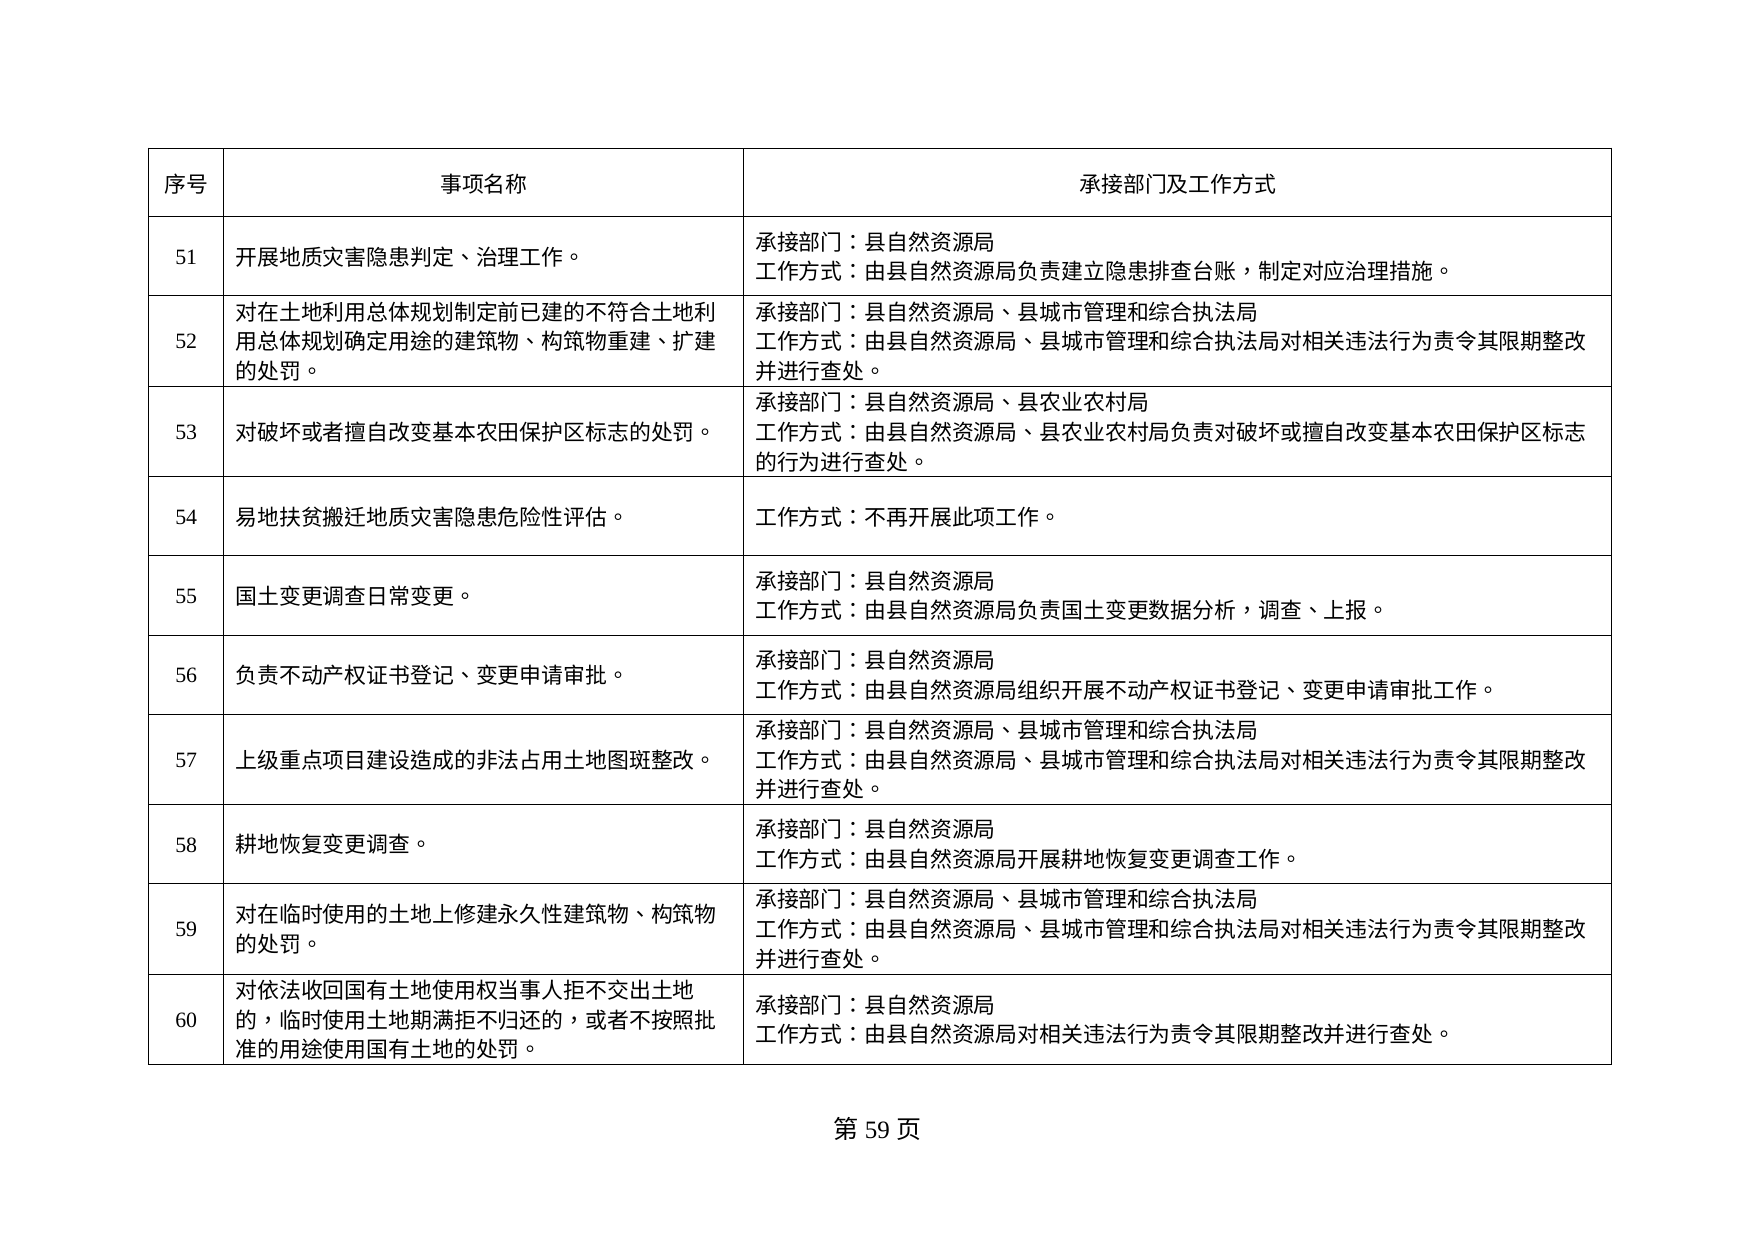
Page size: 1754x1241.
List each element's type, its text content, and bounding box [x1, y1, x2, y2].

table_cell 对依法收回国有土地使用权当事人拒不交出土地的，临时使用土地期满拒不归还的，或者不按照批准的用途使用国有土地的处罚。 [224, 975, 743, 1064]
table_cell 工作方式：不再开展此项工作。 [744, 477, 1611, 555]
table_cell 易地扶贫搬迁地质灾害隐患危险性评估。 [224, 477, 743, 555]
table_cell 国土变更调查日常变更。 [224, 556, 743, 634]
table_cell 上级重点项目建设造成的非法占用土地图斑整改。 [224, 715, 743, 804]
table_cell 承接部门：县自然资源局、县城市管理和综合执法局 工作方式：由县自然资源局、县城市管理和综合执法局对相关违法行为责令其限期整改并进行查处。 [744, 296, 1611, 386]
table_cell 57 [149, 715, 223, 804]
table_cell 对在临时使用的土地上修建永久性建筑物、构筑物的处罚。 [224, 884, 743, 974]
table_cell 承接部门：县自然资源局 工作方式：由县自然资源局对相关违法行为责令其限期整改并进行查处。 [744, 975, 1611, 1064]
table_cell 开展地质灾害隐患判定、治理工作。 [224, 217, 743, 295]
table_cell 52 [149, 296, 223, 386]
table_cell 承接部门：县自然资源局、县农业农村局 工作方式：由县自然资源局、县农业农村局负责对破坏或擅自改变基本农田保护区标志的行为进行查处。 [744, 387, 1611, 476]
table_cell 55 [149, 556, 223, 634]
table_cell 承接部门：县自然资源局、县城市管理和综合执法局 工作方式：由县自然资源局、县城市管理和综合执法局对相关违法行为责令其限期整改并进行查处。 [744, 884, 1611, 974]
table_header 承接部门及工作方式 [744, 149, 1611, 216]
table_cell 耕地恢复变更调查。 [224, 805, 743, 883]
table_header 事项名称 [224, 149, 743, 216]
table_cell 59 [149, 884, 223, 974]
table_cell 对在土地利用总体规划制定前已建的不符合土地利用总体规划确定用途的建筑物、构筑物重建、扩建的处罚。 [224, 296, 743, 386]
table_cell 56 [149, 636, 223, 714]
table_cell 53 [149, 387, 223, 476]
table_cell 承接部门：县自然资源局 工作方式：由县自然资源局负责国土变更数据分析，调查、上报。 [744, 556, 1611, 634]
table_cell 承接部门：县自然资源局 工作方式：由县自然资源局负责建立隐患排查台账，制定对应治理措施。 [744, 217, 1611, 295]
table_cell 承接部门：县自然资源局 工作方式：由县自然资源局开展耕地恢复变更调查工作。 [744, 805, 1611, 883]
table_cell 对破坏或者擅自改变基本农田保护区标志的处罚。 [224, 387, 743, 476]
table_cell 承接部门：县自然资源局、县城市管理和综合执法局 工作方式：由县自然资源局、县城市管理和综合执法局对相关违法行为责令其限期整改并进行查处。 [744, 715, 1611, 804]
table_cell 承接部门：县自然资源局 工作方式：由县自然资源局组织开展不动产权证书登记、变更申请审批工作。 [744, 636, 1611, 714]
table_cell 58 [149, 805, 223, 883]
table_cell 51 [149, 217, 223, 295]
table_cell 60 [149, 975, 223, 1064]
table_header 序号 [149, 149, 223, 216]
table_cell 54 [149, 477, 223, 555]
table_cell 负责不动产权证书登记、变更申请审批。 [224, 636, 743, 714]
